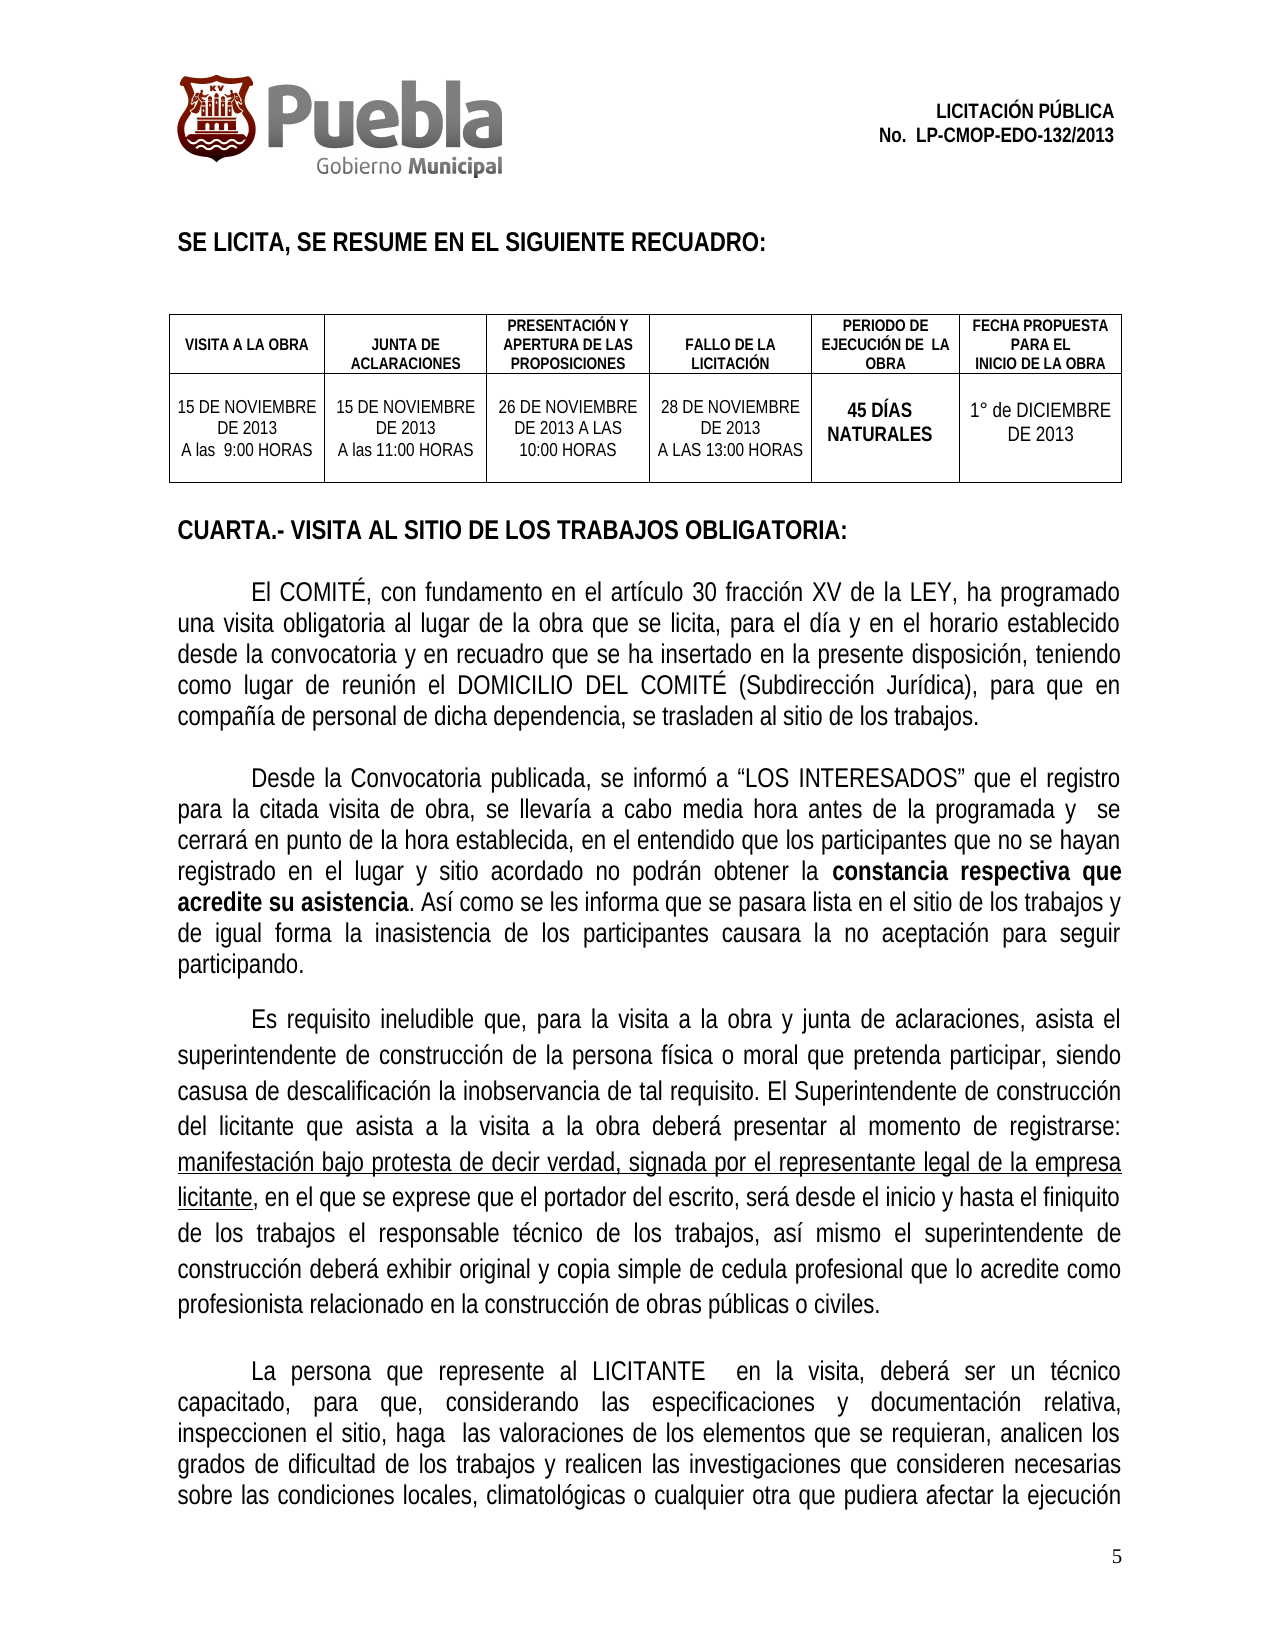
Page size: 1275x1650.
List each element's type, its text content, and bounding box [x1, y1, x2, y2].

table_header FALLO DE LA LICITACIÓN [650, 315, 811, 373]
table_header PRESENTACIÓN Y APERTURA DE LAS PROPOSICIONES [487, 315, 649, 373]
text Desde la Convocatoria publicada, se informó a “LOS INTERESADOS” que el registro para la citada visita de obra, se llevaría a cabo media hora antes de la programada y se cerrará en punto de la hora establecida, en el entendido que los participantes que no se hayan registrado en el lugar y sitio acordado no podrán obtener la constancia respectiva que acredite su asistencia. Así como se les informa que se pasara lista en el sitio de los trabajos y de igual forma la inasistencia de los participantes causara la no aceptación para seguir participando. [177, 762, 1122, 979]
table_cell 45 DÍAS NATURALES [812, 374, 959, 482]
picture [177, 75, 502, 178]
table_cell 15 DE NOVIEMBRE DE 2013 A las 11:00 HORAS [325, 374, 486, 482]
table_cell 26 DE NOVIEMBRE DE 2013 A LAS 10:00 HORAS [487, 374, 649, 482]
table_header VISITA A LA OBRA [170, 315, 324, 373]
table_header JUNTA DE ACLARACIONES [325, 315, 486, 373]
text CUARTA.- VISITA AL SITIO DE LOS TRABAJOS OBLIGATORIA: [177, 514, 1122, 545]
text SE LICITA, SE RESUME EN EL SIGUIENTE RECUADRO: [177, 226, 1122, 257]
table_header FECHA PROPUESTA PARA EL INICIO DE LA OBRA [960, 315, 1121, 373]
text Es requisito ineludible que, para la visita a la obra y junta de aclaraciones, asista el superintendente de construcción de la persona física o moral que pretenda participar, siendo casusa de descalificación la inobservancia de tal requisito. El Superintendente de construcción del licitante que asista a la visita a la obra deberá presentar al momento de registrarse: manifestación bajo protesta de decir verdad, signada por el representante legal de la empresa licitante, en el que se exprese que el portador del escrito, será desde el inicio y hasta el finiquito de los trabajos el responsable técnico de los trabajos, así mismo el superintendente de construcción deberá exhibir original y copia simple de cedula profesional que lo acredite como profesionista relacionado en la construcción de obras públicas o civiles. [177, 1003, 1122, 1173]
table_header PERIODO DE EJECUCIÓN DE LA OBRA [812, 315, 959, 373]
text El COMITÉ, con fundamento en el artículo 30 fracción XV de la LEY, ha programado una visita obligatoria al lugar de la obra que se licita, para el día y en el horario establecido desde la convocatoria y en recuadro que se ha insertado en la presente disposición, teniendo como lugar de reunión el DOMICILIO DEL COMITÉ (Subdirección Jurídica), para que en compañía de personal de dicha dependencia, se trasladen al sitio de los trabajos. [177, 576, 1122, 731]
table_cell 28 DE NOVIEMBRE DE 2013 A LAS 13:00 HORAS [650, 374, 811, 482]
text Es requisito ineludible que, para la visita a la obra y junta de aclaraciones, asista el superintendente de construcción de la persona física o moral que pretenda participar, siendo casusa de descalificación la inobservancia de tal requisito. El Superintendente de construcción del licitante que asista a la visita a la obra deberá presentar al momento de registrarse: manifestación bajo protesta de decir verdad, signada por el representante legal de la empresa licitante, en el que se exprese que el portador del escrito, será desde el inicio y hasta el finiquito de los trabajos el responsable técnico de los trabajos, así mismo el superintendente de construcción deberá exhibir original y copia simple de cedula profesional que lo acredite como profesionista relacionado en la construcción de obras públicas o civiles. [177, 1174, 1122, 1319]
table_cell 15 DE NOVIEMBRE DE 2013 A las 9:00 HORAS [170, 374, 324, 482]
table_cell 1° de DICIEMBRE DE 2013 [960, 374, 1121, 482]
